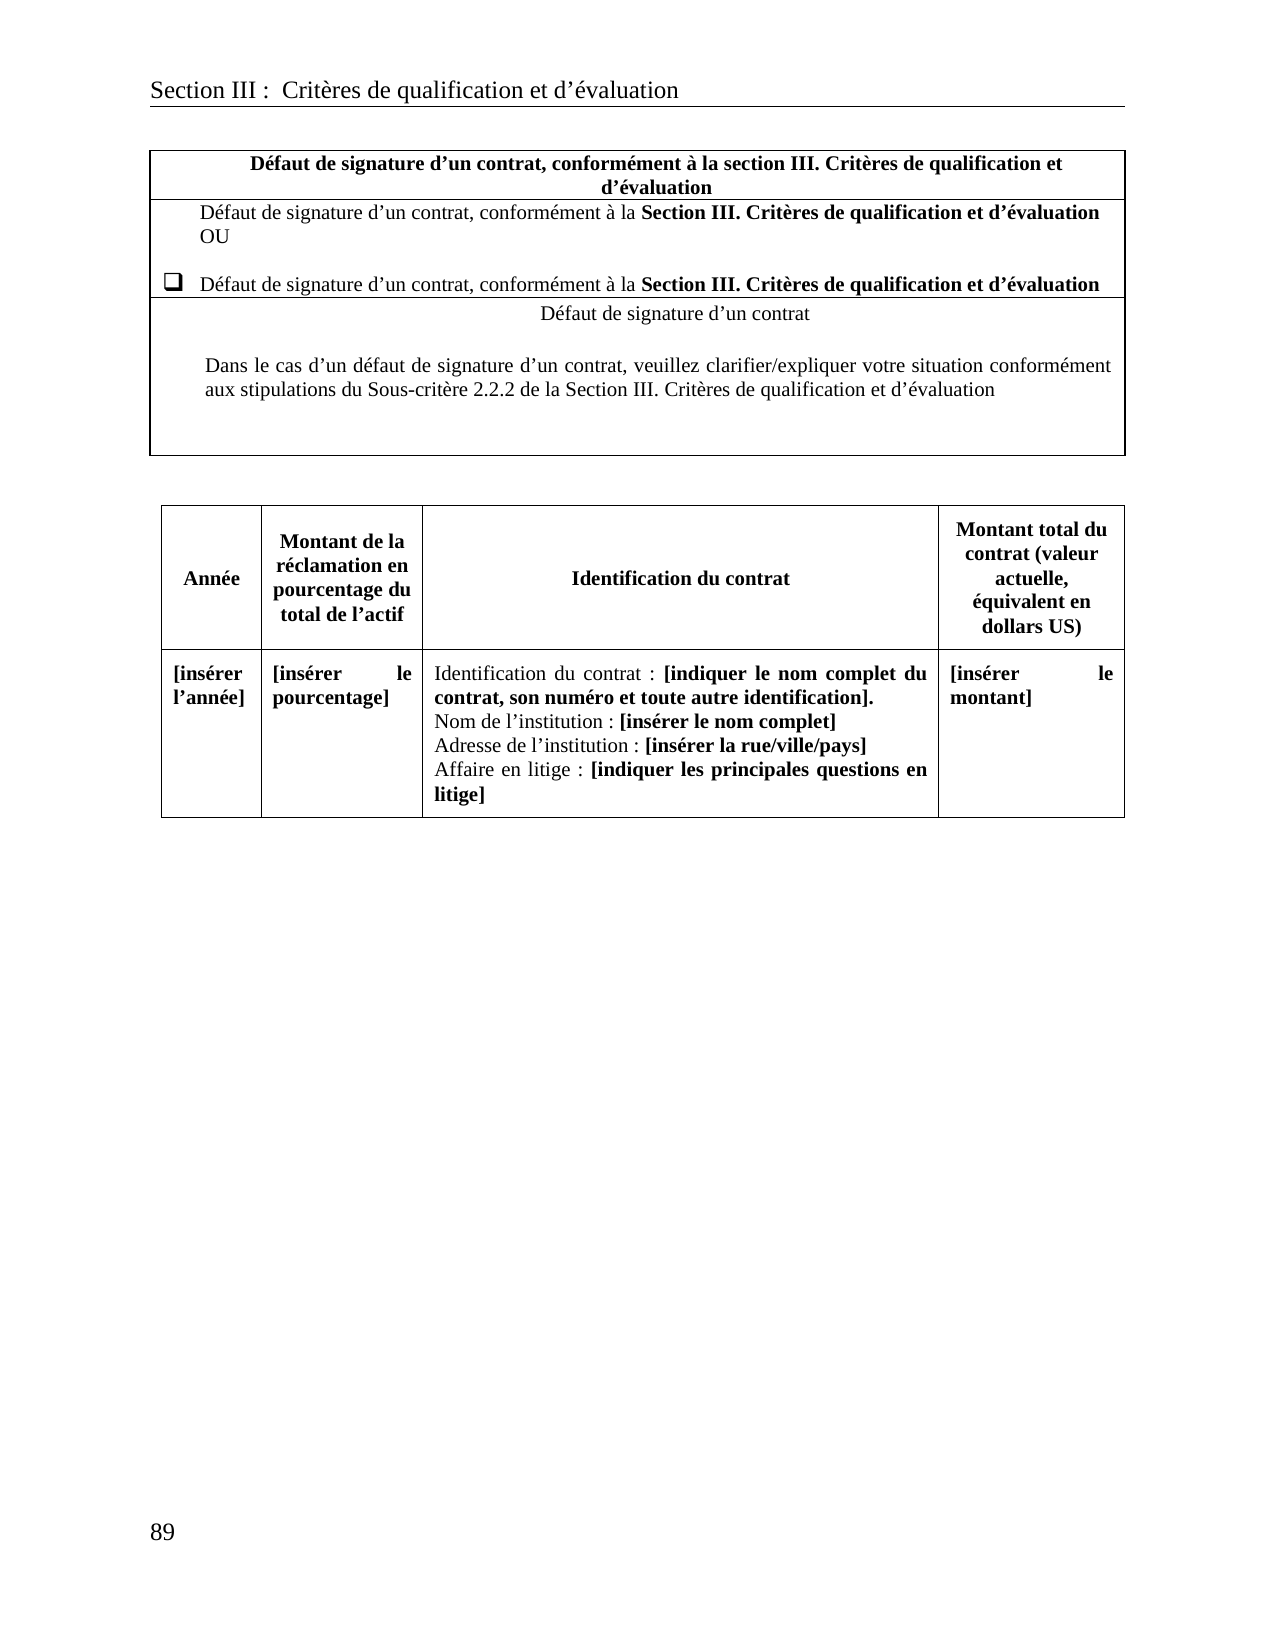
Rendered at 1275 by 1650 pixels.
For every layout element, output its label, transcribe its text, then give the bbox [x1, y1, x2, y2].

table_cell Identification du contrat : [indiquer le nom complet du contrat, son numéro et toute autre identification]. Nom de l’institution : [insérer le nom complet] Adresse de l’institution : [insérer la rue/ville/pays] Affaire en litige : [indiquer les principales questions en litige] [423, 650, 938, 817]
table_cell [insérer le pourcentage] [262, 650, 422, 817]
table_header Année [162, 506, 261, 649]
table_header Montant de la réclamation en pourcentage du total de l’actif [262, 506, 422, 649]
table_cell [insérer l’année] [162, 650, 261, 817]
table_header Défaut de signature d’un contrat, conformément à la section III. Critères de qualification et d’évaluation [151, 151, 1124, 199]
table_cell Défaut de signature d’un contrat Dans le cas d’un défaut de signature d’un contrat, veuillez clarifier/expliquer votre situation conformément aux stipulations du Sous-critère 2.2.2 de la Section III. Critères de qualification et d’évaluation [151, 298, 1124, 455]
table_cell [insérer le montant] [939, 650, 1124, 817]
table_header Identification du contrat [423, 506, 938, 649]
table_cell Défaut de signature d’un contrat, conformément à la Section III. Critères de qualification et d’évaluation OU Défaut de signature d’un contrat, conformément à la Section III. Critères de qualification et d’évaluation [151, 200, 1124, 297]
table_header Montant total du contrat (valeur actuelle, équivalent en dollars US) [939, 506, 1124, 649]
